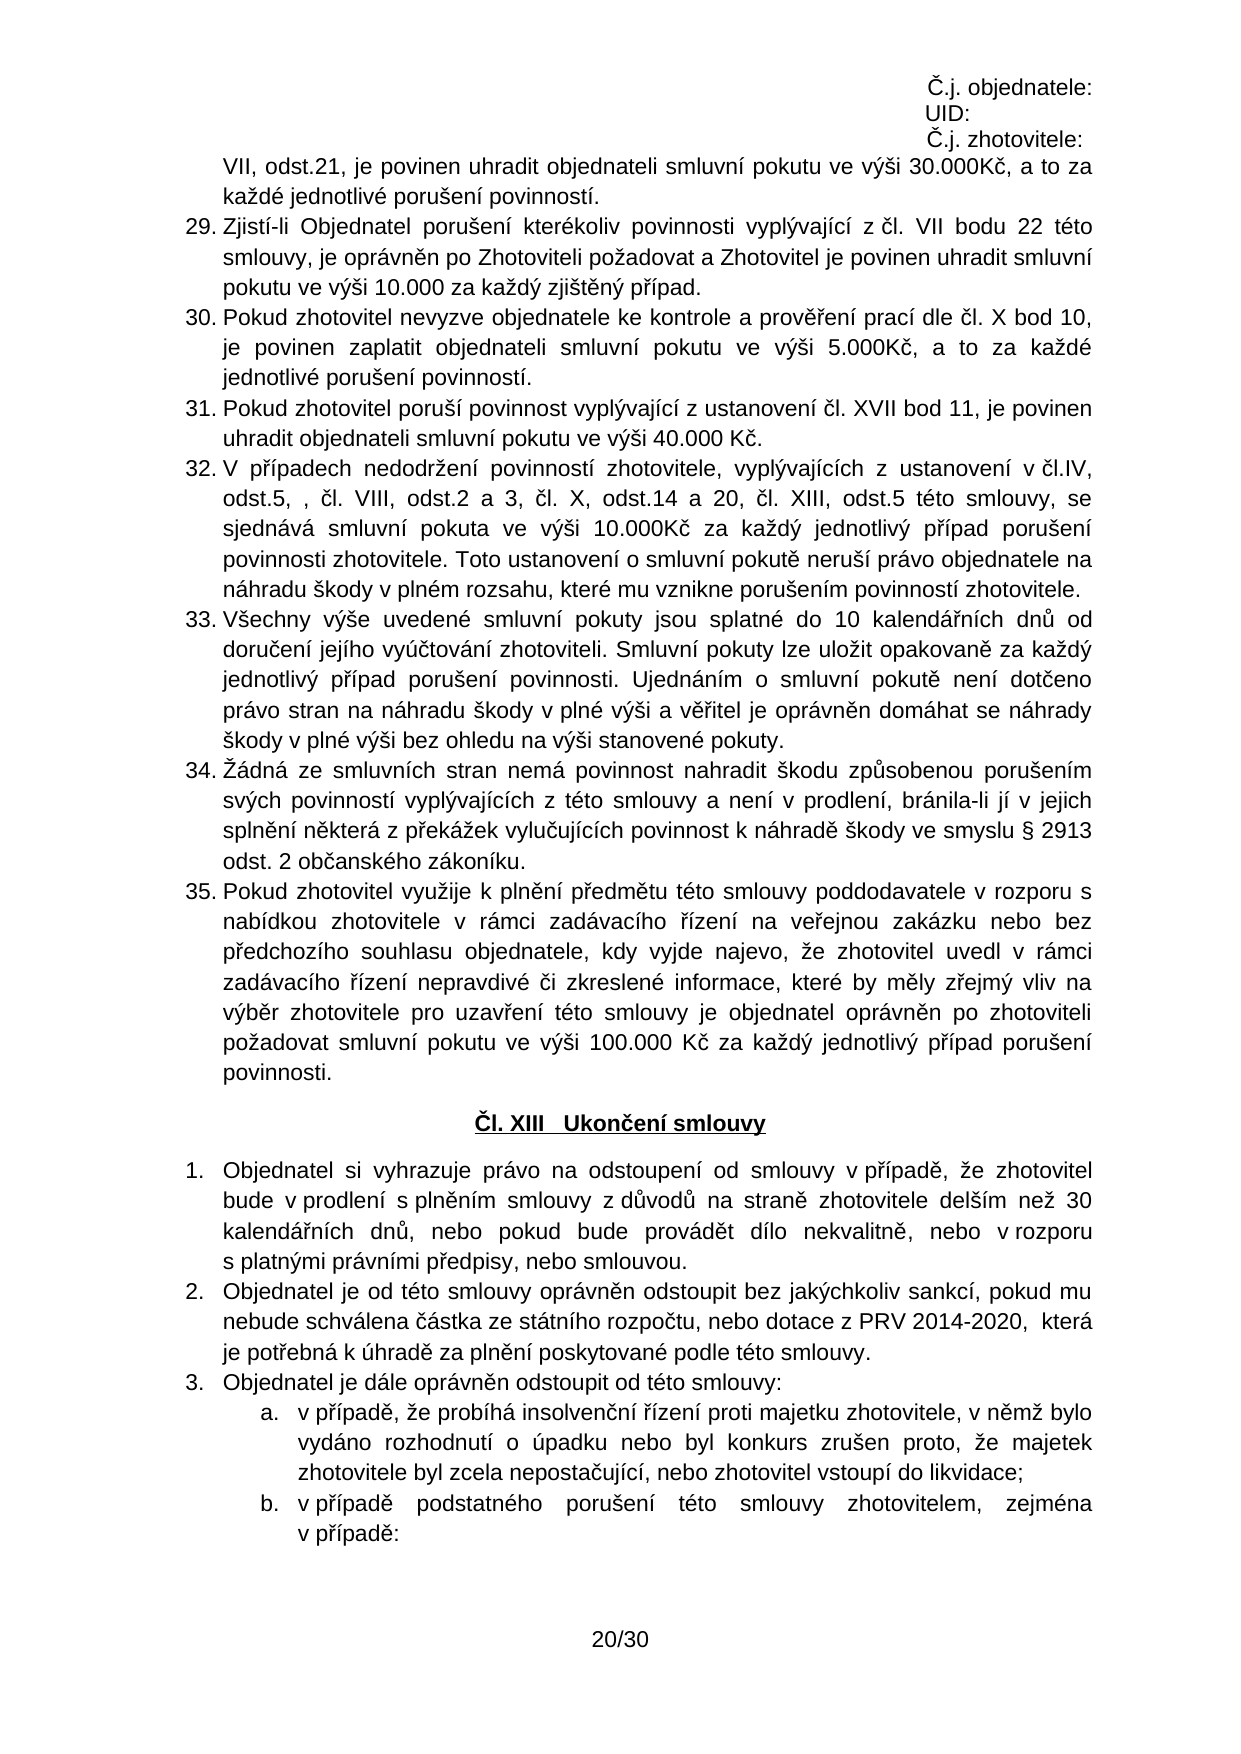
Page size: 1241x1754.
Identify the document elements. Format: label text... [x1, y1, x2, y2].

list Žádná ze smluvních stran nemá povinnost nahradit škodu způsobenou porušením svých povinností vyplývajících z této smlouvy a není v prodlení, bránila-li jí v jejich splnění některá z překážek vylučujících povinnost k náhradě škody ve smyslu § 2913 odst. 2 občanského zákoníku. [185, 757, 1093, 874]
list Zjistí-li Objednatel porušení kterékoliv povinnosti vyplývající z čl. VII bodu 22 této smlouvy, je oprávněn po Zhotoviteli požadovat a Zhotovitel je povinen uhradit smluvní pokutu ve výši 10.000 za každý zjištěný případ. [185, 213, 1093, 300]
list Všechny výše uvedené smluvní pokuty jsou splatné do 10 kalendářních dnů od doručení jejího vyúčtování zhotoviteli. Smluvní pokuty lze uložit opakovaně za každý jednotlivý případ porušení povinnosti. Ujednáním o smluvní pokutě není dotčeno právo stran na náhradu škody v plné výši a věřitel je oprávněn domáhat se náhrady škody v plné výši bez ohledu na výši stanovené pokuty. [185, 606, 1093, 753]
list Objednatel je dále oprávněn odstoupit od této smlouvy: [185, 1369, 1093, 1395]
list v případě podstatného porušení této smlouvy zhotovitelem, zejména v případě: [260, 1489, 1093, 1546]
list Pokud zhotovitel poruší povinnost vyplývající z ustanovení čl. XVII bod 11, je povinen uhradit objednateli smluvní pokutu ve výši 40.000 Kč. [185, 394, 1093, 451]
list Objednatel si vyhrazuje právo na odstoupení od smlouvy v případě, že zhotovitel bude v prodlení s plněním smlouvy z důvodů na straně zhotovitele delším než 30 kalendářních dnů, nebo pokud bude provádět dílo nekvalitně, nebo v rozporu s platnými právními předpisy, nebo smlouvou. [185, 1157, 1093, 1274]
text Čl. XIII Ukončení smlouvy [148, 1110, 1093, 1136]
list Pokud zhotovitel nevyzve objednatele ke kontrole a prověření prací dle čl. X bod 10, je povinen zaplatit objednateli smluvní pokutu ve výši 5.000Kč, a to za každé jednotlivé porušení povinností. [185, 304, 1093, 391]
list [185, 153, 1093, 209]
list Pokud zhotovitel využije k plnění předmětu této smlouvy poddodavatele v rozporu s nabídkou zhotovitele v rámci zadávacího řízení na veřejnou zakázku nebo bez předchozího souhlasu objednatele, kdy vyjde najevo, že zhotovitel uvedl v rámci zadávacího řízení nepravdivé či zkreslené informace, které by měly zřejmý vliv na výběr zhotovitele pro uzavření této smlouvy je objednatel oprávněn po zhotoviteli požadovat smluvní pokutu ve výši 100.000 Kč za každý jednotlivý případ porušení povinnosti. [185, 878, 1093, 1085]
list v případě, že probíhá insolvenční řízení proti majetku zhotovitele, v němž bylo vydáno rozhodnutí o úpadku nebo byl konkurs zrušen proto, že majetek zhotovitele byl zcela nepostačující, nebo zhotovitel vstoupí do likvidace; [260, 1399, 1093, 1486]
list V případech nedodržení povinností zhotovitele, vyplývajících z ustanovení v čl.IV, odst.5, , čl. VIII, odst.2 a 3, čl. X, odst.14 a 20, čl. XIII, odst.5 této smlouvy, se sjednává smluvní pokuta ve výši 10.000Kč za každý jednotlivý případ porušení povinnosti zhotovitele. Toto ustanovení o smluvní pokutě neruší právo objednatele na náhradu škody v plném rozsahu, které mu vznikne porušením povinností zhotovitele. [185, 455, 1093, 602]
list Objednatel je od této smlouvy oprávněn odstoupit bez jakýchkoliv sankcí, pokud mu nebude schválena částka ze státního rozpočtu, nebo dotace z PRV 2014-2020, která je potřebná k úhradě za plnění poskytované podle této smlouvy. [185, 1278, 1093, 1365]
